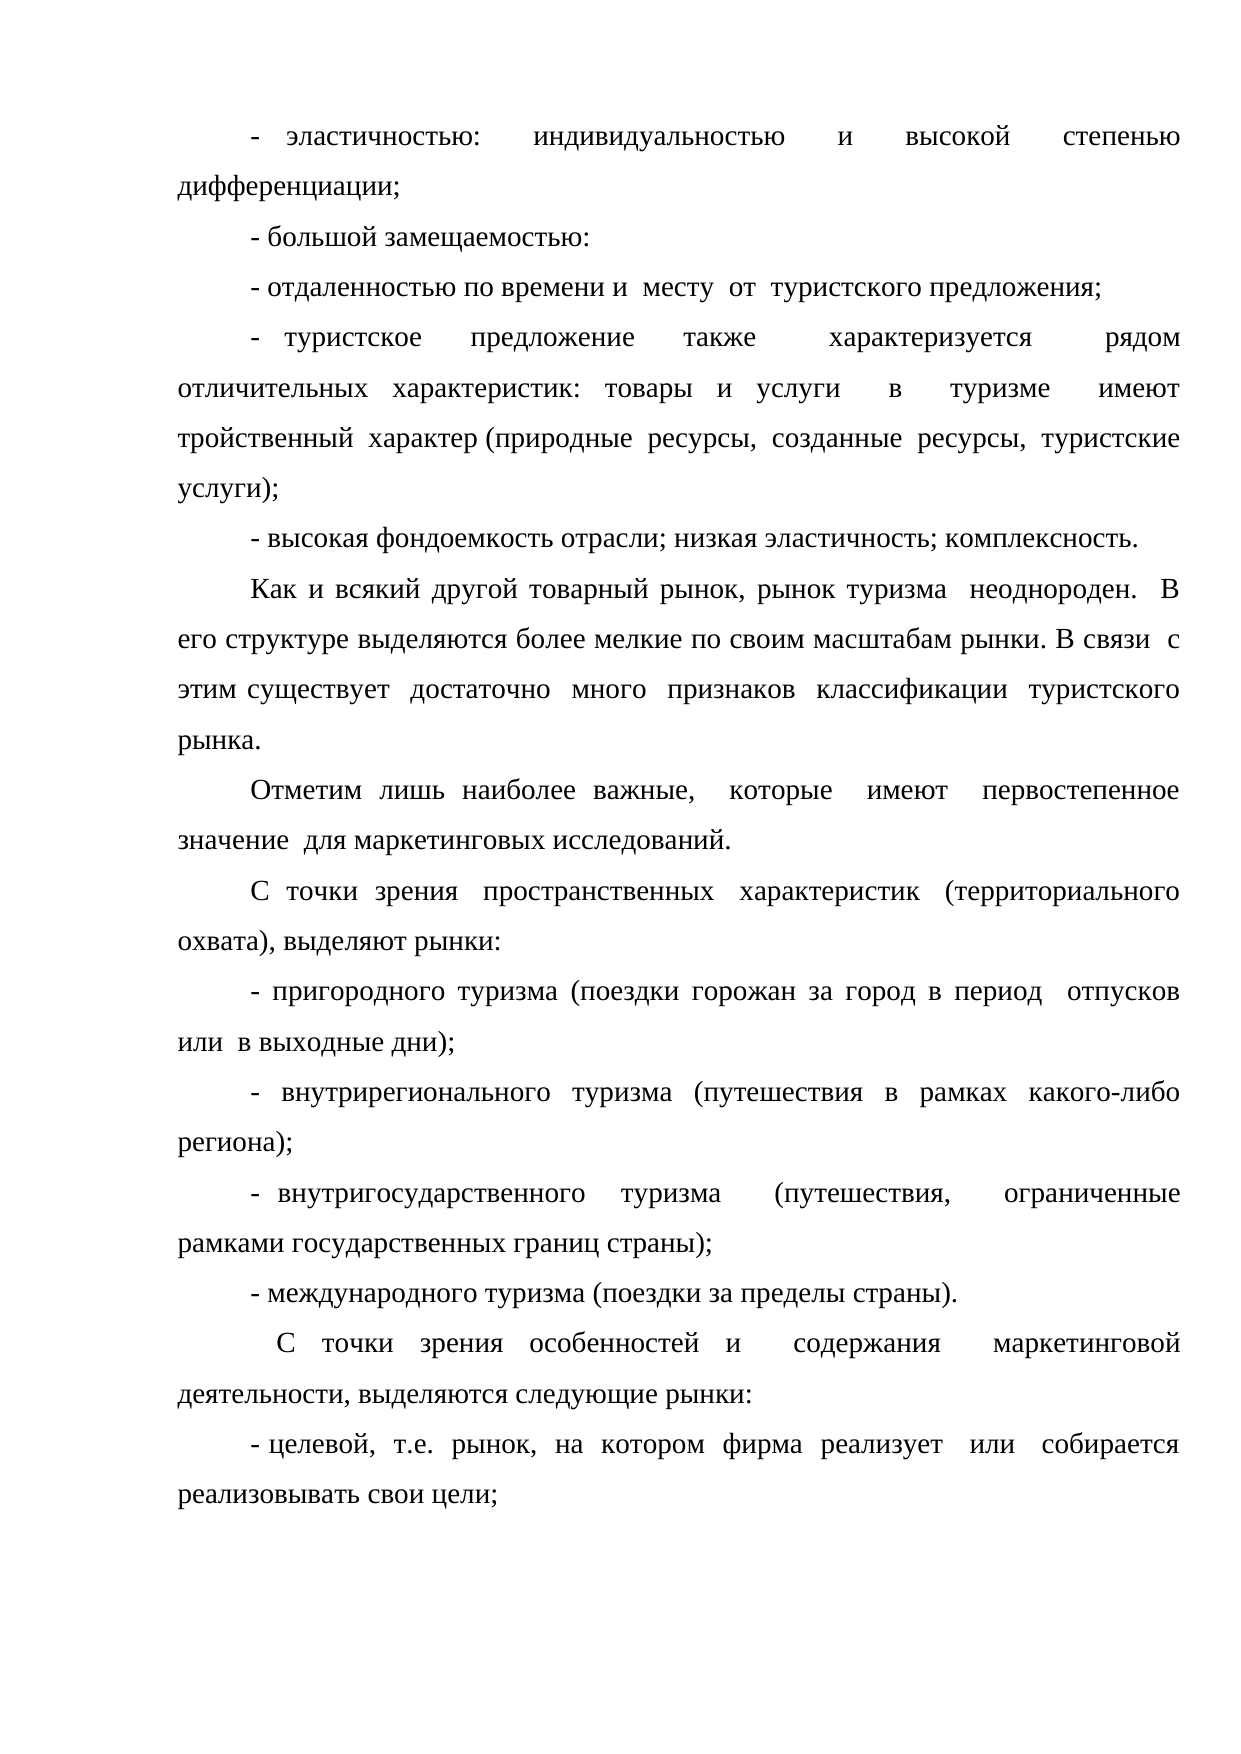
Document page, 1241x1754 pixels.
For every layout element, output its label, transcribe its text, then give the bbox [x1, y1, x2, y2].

text - отдаленностью по времени и месту от туристского предложения; [177, 269, 1181, 303]
text - пригородного туризма (поездки горожан за город в период отпусков или в выходные дни); [177, 973, 1181, 1057]
text - большой замещаемостью: [177, 219, 1181, 252]
text - целевой, т.е. рынок, на котором фирма реализует или собирается реализовывать свои цели; [177, 1426, 1181, 1510]
text - эластичностью: индивидуальностью и высокой степенью дифференциации; [177, 118, 1181, 202]
text - внутрирегионального туризма (путешествия в рамках какого-либо региона); [177, 1074, 1181, 1158]
text - туристское предложение также характеризуется рядом отличительных характеристик: товары и услуги в туризме имеют тройственный характер (природные ресурсы, созданные ресурсы, туристские услуги); [177, 319, 1181, 504]
text - высокая фондоемкость отрасли; низкая эластичность; комплексность. [177, 521, 1181, 554]
text - внутригосударственного туризма (путешествия, ограниченные рамками государственных границ страны); [177, 1175, 1181, 1258]
text Отметим лишь наиболее важные, которые имеют первостепенное значение для маркетинговых исследований. [177, 772, 1181, 856]
text С точки зрения пространственных характеристик (территориального охвата), выделяют рынки: [177, 873, 1181, 957]
text - международного туризма (поездки за пределы страны). [177, 1275, 1181, 1309]
text С точки зрения особенностей и содержания маркетинговой деятельности, выделяются следующие рынки: [177, 1326, 1181, 1409]
text Как и всякий другой товарный рынок, рынок туризма неоднороден. В его структуре выделяются более мелкие по своим масштабам рынки. В связи с этим существует достаточно много признаков классификации туристского рынка. [177, 571, 1181, 755]
